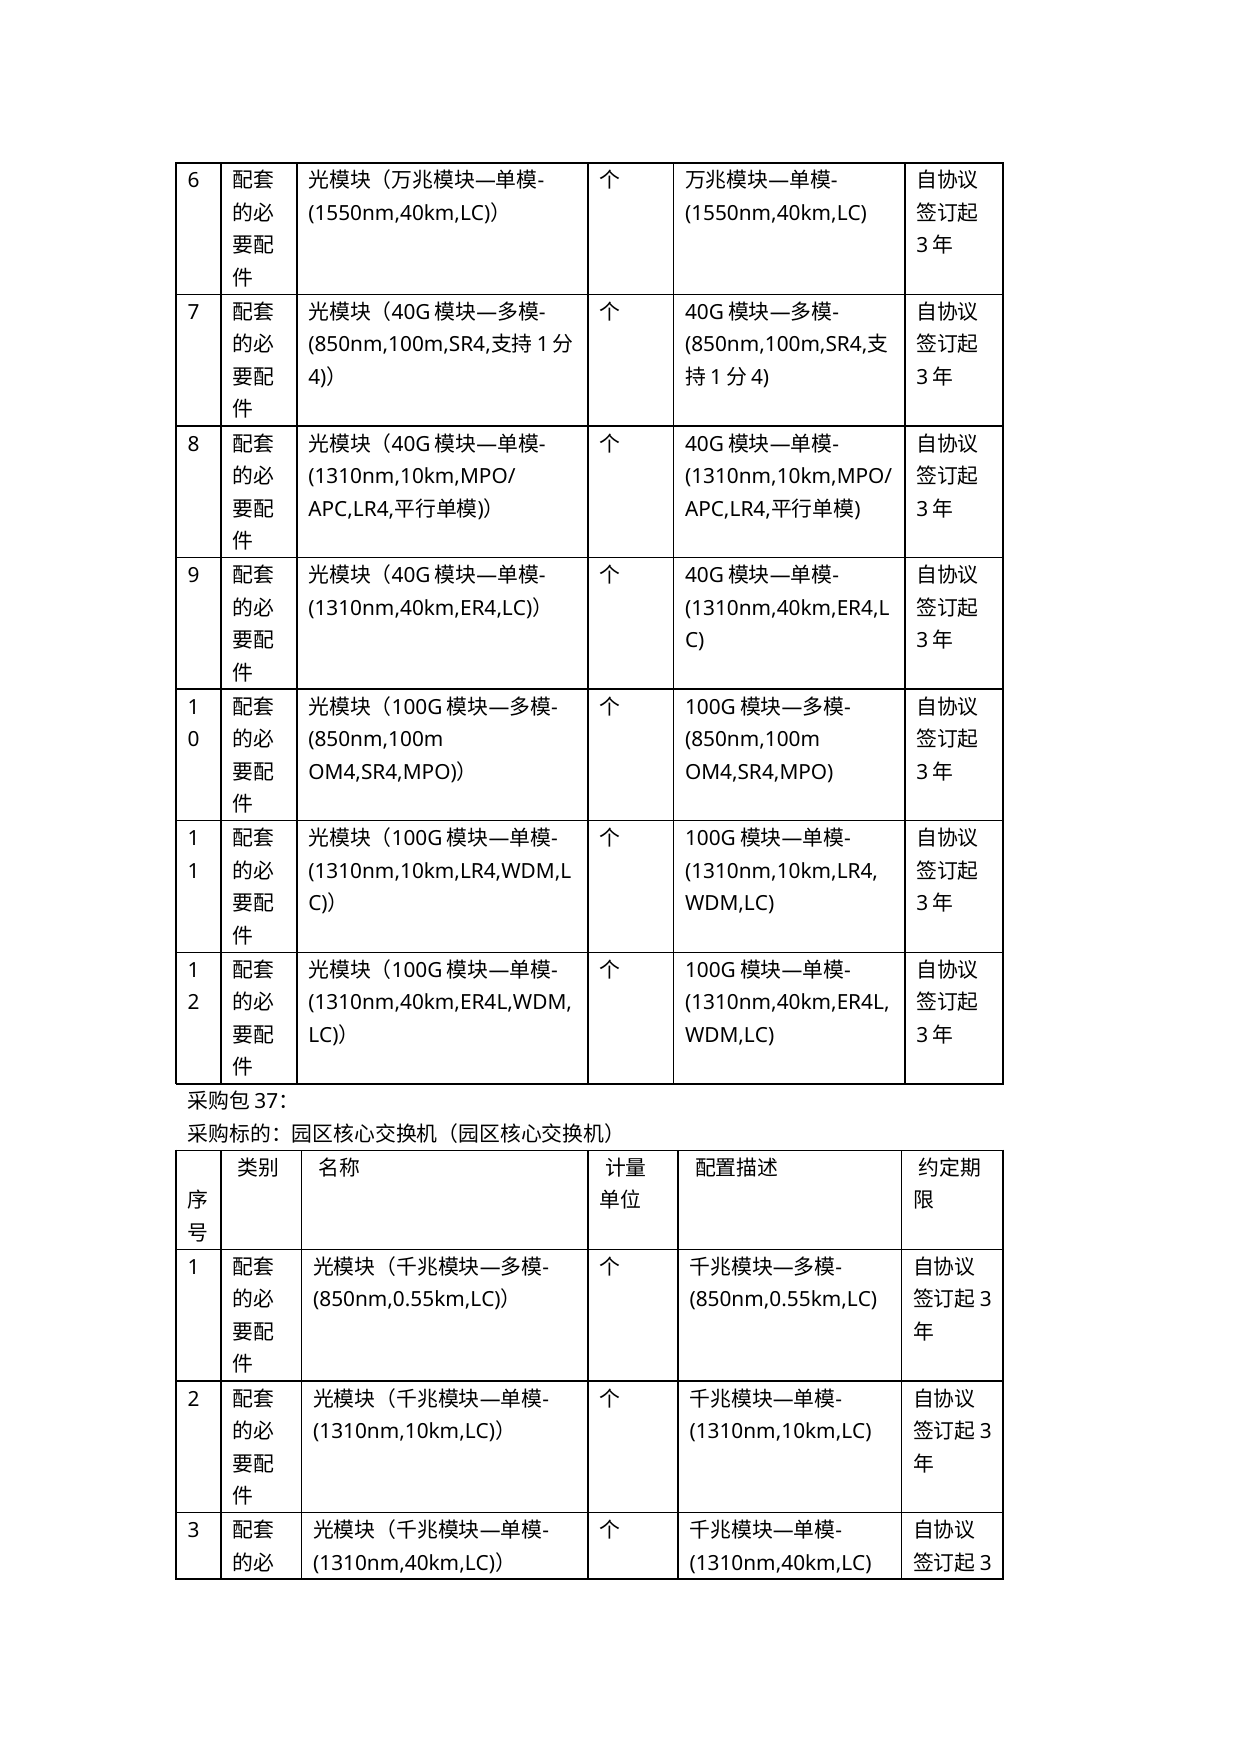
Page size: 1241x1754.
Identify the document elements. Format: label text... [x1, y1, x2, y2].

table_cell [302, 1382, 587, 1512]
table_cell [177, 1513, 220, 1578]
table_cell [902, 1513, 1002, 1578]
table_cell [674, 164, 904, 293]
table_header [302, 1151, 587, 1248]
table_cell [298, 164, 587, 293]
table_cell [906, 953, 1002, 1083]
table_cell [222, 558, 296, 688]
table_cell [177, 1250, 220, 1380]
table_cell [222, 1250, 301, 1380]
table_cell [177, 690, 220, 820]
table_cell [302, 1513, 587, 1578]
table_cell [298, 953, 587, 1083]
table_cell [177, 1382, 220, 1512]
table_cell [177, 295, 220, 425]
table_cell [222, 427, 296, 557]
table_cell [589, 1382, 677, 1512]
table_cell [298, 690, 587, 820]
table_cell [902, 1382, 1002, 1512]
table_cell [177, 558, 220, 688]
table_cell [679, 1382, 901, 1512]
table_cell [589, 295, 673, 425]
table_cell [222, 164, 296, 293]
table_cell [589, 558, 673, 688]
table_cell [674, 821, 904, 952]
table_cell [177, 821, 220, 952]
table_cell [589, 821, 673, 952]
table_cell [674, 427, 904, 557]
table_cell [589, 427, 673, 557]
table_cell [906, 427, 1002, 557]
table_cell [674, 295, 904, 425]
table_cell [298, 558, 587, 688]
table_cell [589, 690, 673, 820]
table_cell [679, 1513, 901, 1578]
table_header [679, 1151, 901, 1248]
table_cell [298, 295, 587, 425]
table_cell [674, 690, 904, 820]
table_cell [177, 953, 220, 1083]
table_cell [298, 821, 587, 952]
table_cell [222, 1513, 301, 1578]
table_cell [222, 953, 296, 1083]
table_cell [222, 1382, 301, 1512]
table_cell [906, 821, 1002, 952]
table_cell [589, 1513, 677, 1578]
text 采购包37： [187, 1084, 1053, 1117]
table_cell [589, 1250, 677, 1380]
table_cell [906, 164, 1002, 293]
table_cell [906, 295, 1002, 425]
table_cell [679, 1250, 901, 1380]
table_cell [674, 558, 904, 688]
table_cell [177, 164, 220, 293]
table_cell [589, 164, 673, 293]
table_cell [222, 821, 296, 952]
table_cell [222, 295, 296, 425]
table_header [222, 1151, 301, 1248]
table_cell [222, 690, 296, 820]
text 采购标的：园区核心交换机（园区核心交换机） [187, 1117, 1053, 1149]
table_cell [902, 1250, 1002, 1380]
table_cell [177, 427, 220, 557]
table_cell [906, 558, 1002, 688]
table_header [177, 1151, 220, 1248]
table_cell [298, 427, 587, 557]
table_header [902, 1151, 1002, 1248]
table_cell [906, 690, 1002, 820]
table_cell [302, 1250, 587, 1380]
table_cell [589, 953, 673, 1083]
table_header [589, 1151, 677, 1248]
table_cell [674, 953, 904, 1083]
